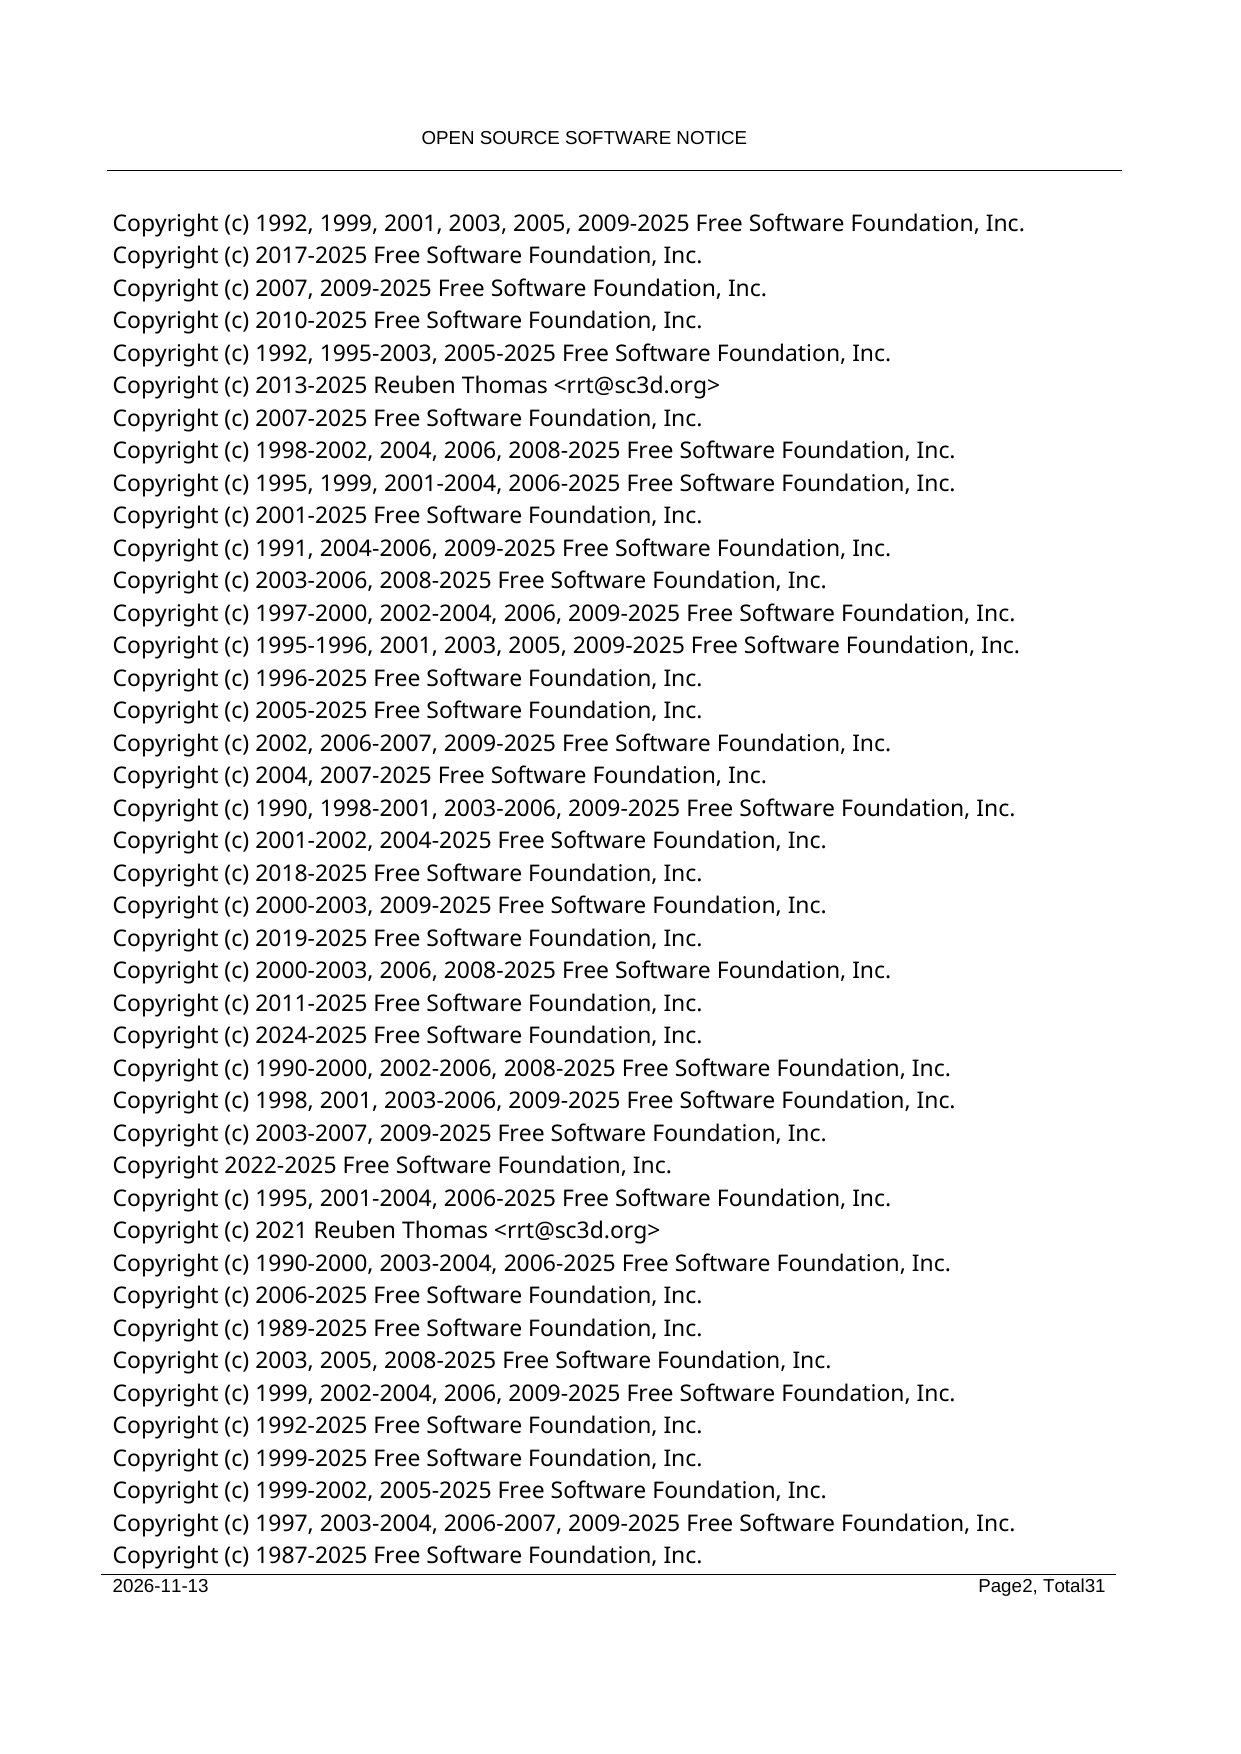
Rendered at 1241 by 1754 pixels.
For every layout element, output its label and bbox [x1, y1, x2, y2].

text [112, 206, 1128, 1571]
